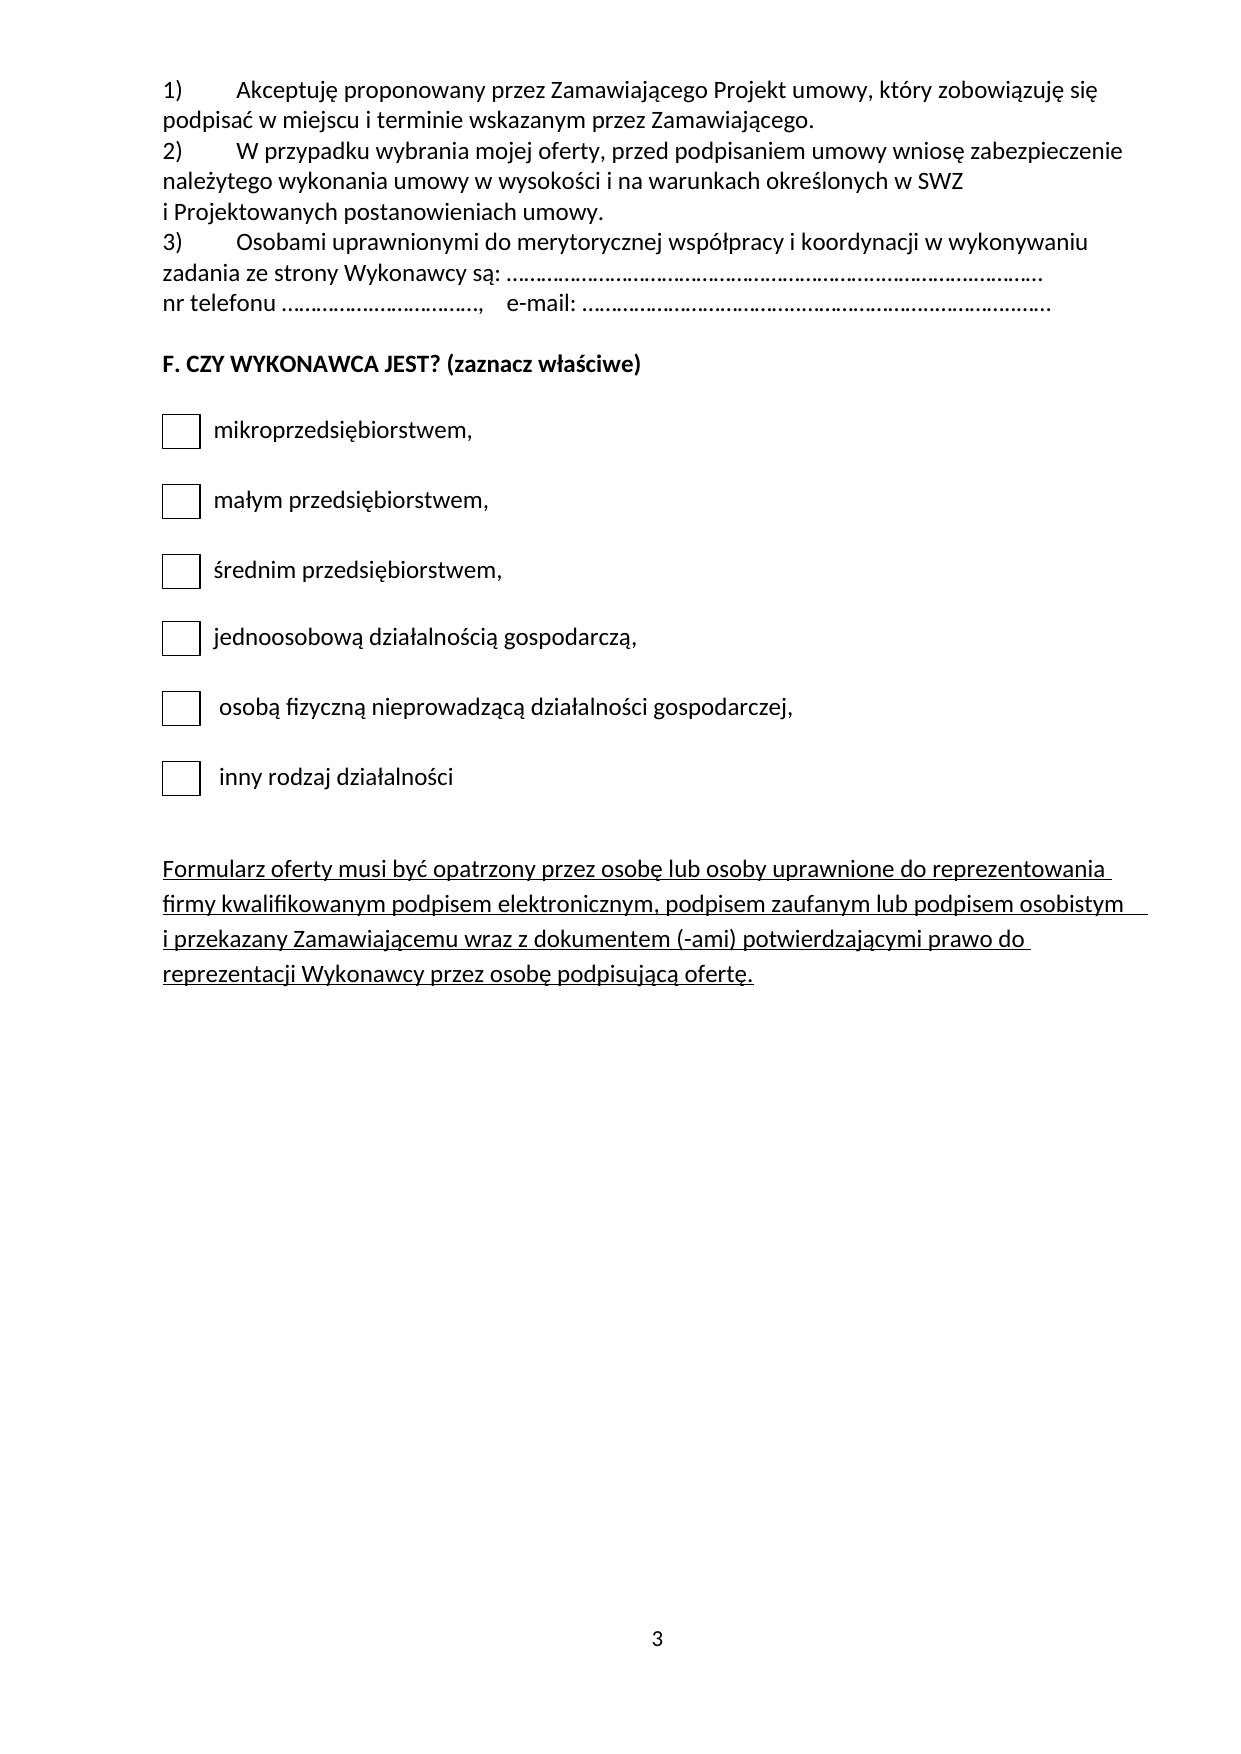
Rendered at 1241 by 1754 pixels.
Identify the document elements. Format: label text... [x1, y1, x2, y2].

text F. CZY WYKONAWCA JEST? (zaznacz właściwe) [162, 348, 1152, 379]
text 2) W przypadku wybrania mojej oferty, przed podpisaniem umowy wniosę zabezpieczenie należytego wykonania umowy w wysokości i na warunkach określonych w SWZ [162, 135, 1152, 196]
text mikroprzedsiębiorstwem, [201, 414, 1152, 444]
text 3) Osobami uprawnionymi do merytorycznej współpracy i koordynacji w wykonywaniu zadania ze strony Wykonawcy są: ………………………………………………………..…………….………… [162, 226, 1152, 287]
text nr telefonu …………….………………, e-mail: ………………………………..…………………..…………..…… [162, 287, 1152, 318]
text jednoosobową działalnością gospodarczą, [201, 621, 1152, 652]
text osobą fizyczną nieprowadzącą działalności gospodarczej, [201, 691, 1152, 722]
text Formularz oferty musi być opatrzony przez osobę lub osoby uprawnione do reprezentowania firmy kwalifikowanym podpisem elektronicznym, podpisem zaufanym lub podpisem osobistym i przekazany Zamawiającemu wraz z dokumentem (-ami) potwierdzającymi prawo do reprezentacji Wykonawcy przez osobę podpisującą ofertę. [162, 853, 1152, 988]
text i Projektowanych postanowieniach umowy. [162, 196, 1152, 226]
text małym przedsiębiorstwem, [201, 484, 1152, 514]
text inny rodzaj działalności [201, 761, 1152, 792]
text średnim przedsiębiorstwem, [201, 554, 1152, 584]
text 1) Akceptuję proponowany przez Zamawiającego Projekt umowy, który zobowiązuję się podpisać w miejscu i terminie wskazanym przez Zamawiającego. [162, 74, 1152, 135]
